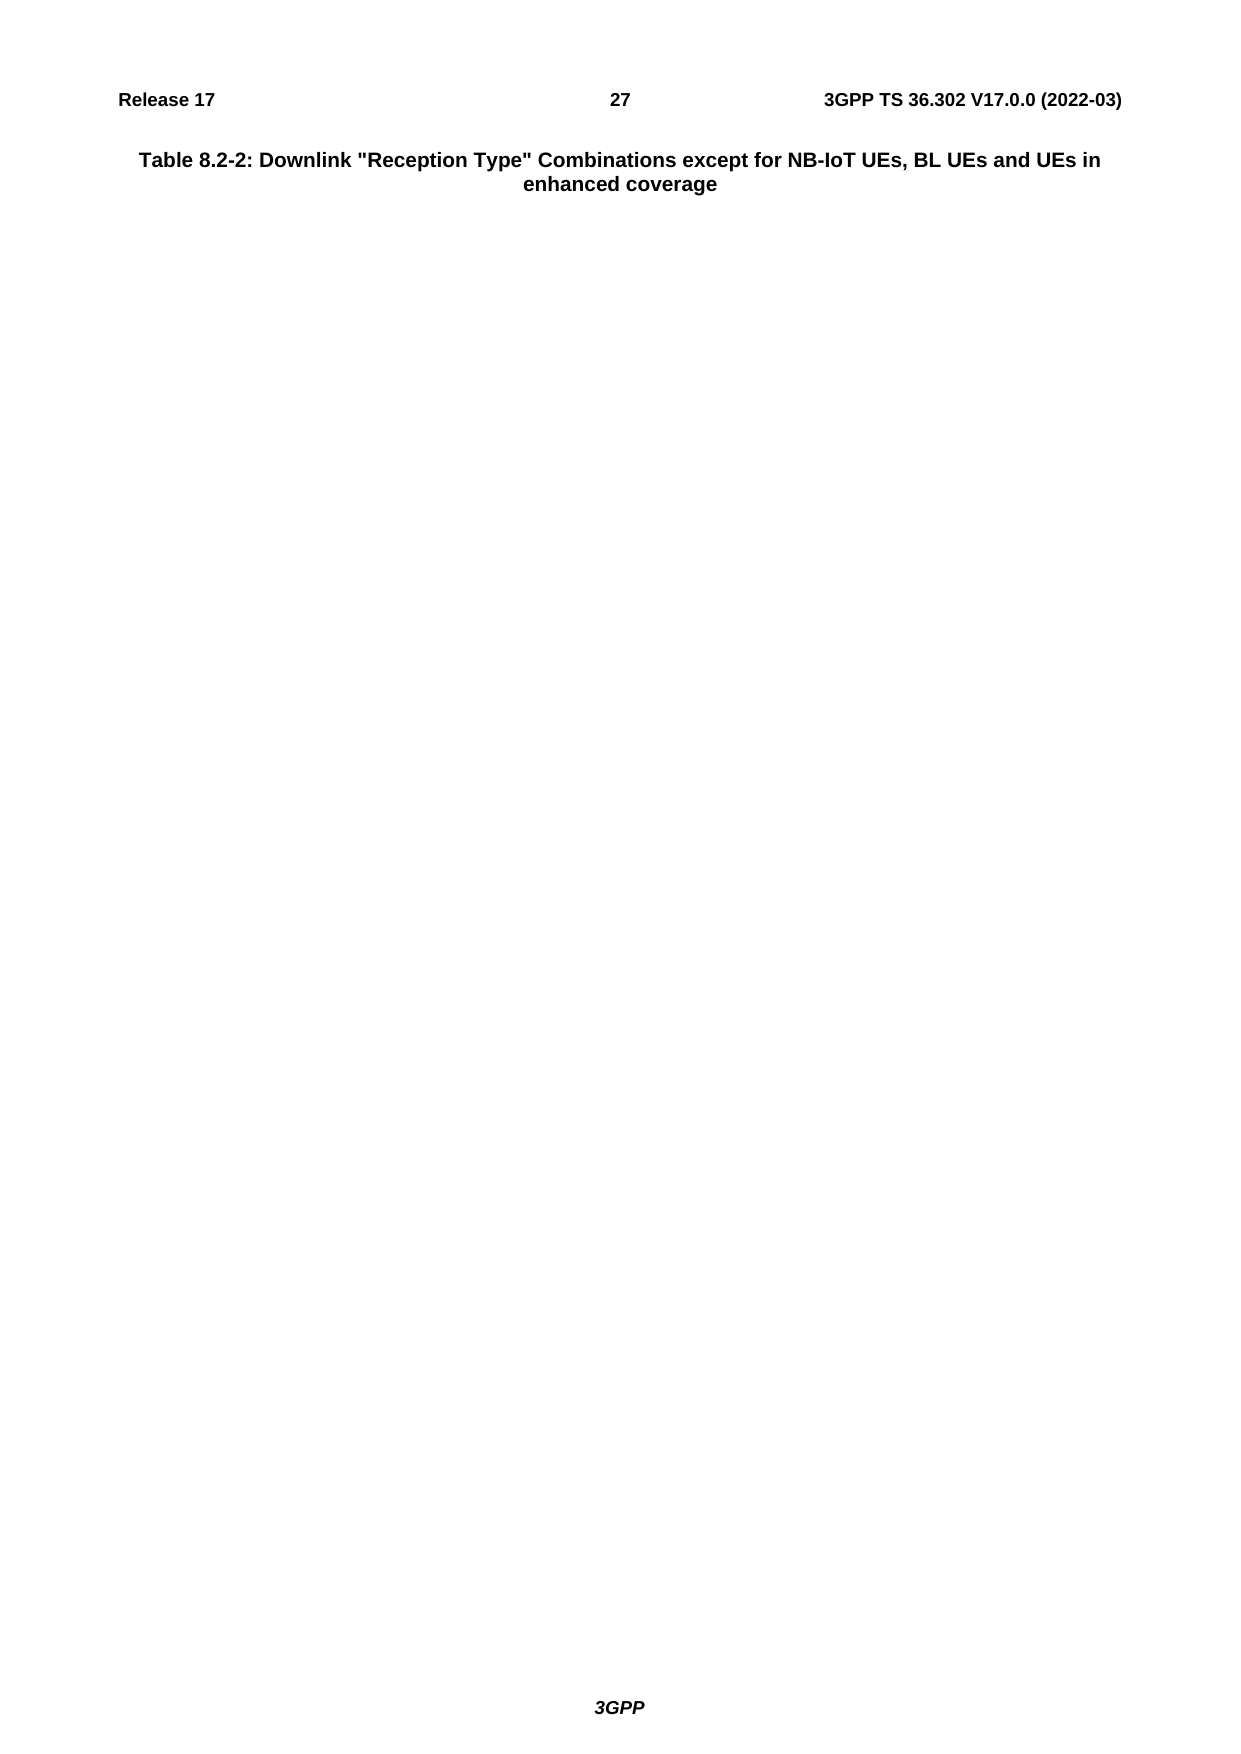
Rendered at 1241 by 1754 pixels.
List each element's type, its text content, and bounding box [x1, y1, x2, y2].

text Table 8.2-2: Downlink "Reception Type" Combinations except for NB-IoT UEs, BL UEs and UEs in enhanced coverage [118, 147, 1122, 195]
